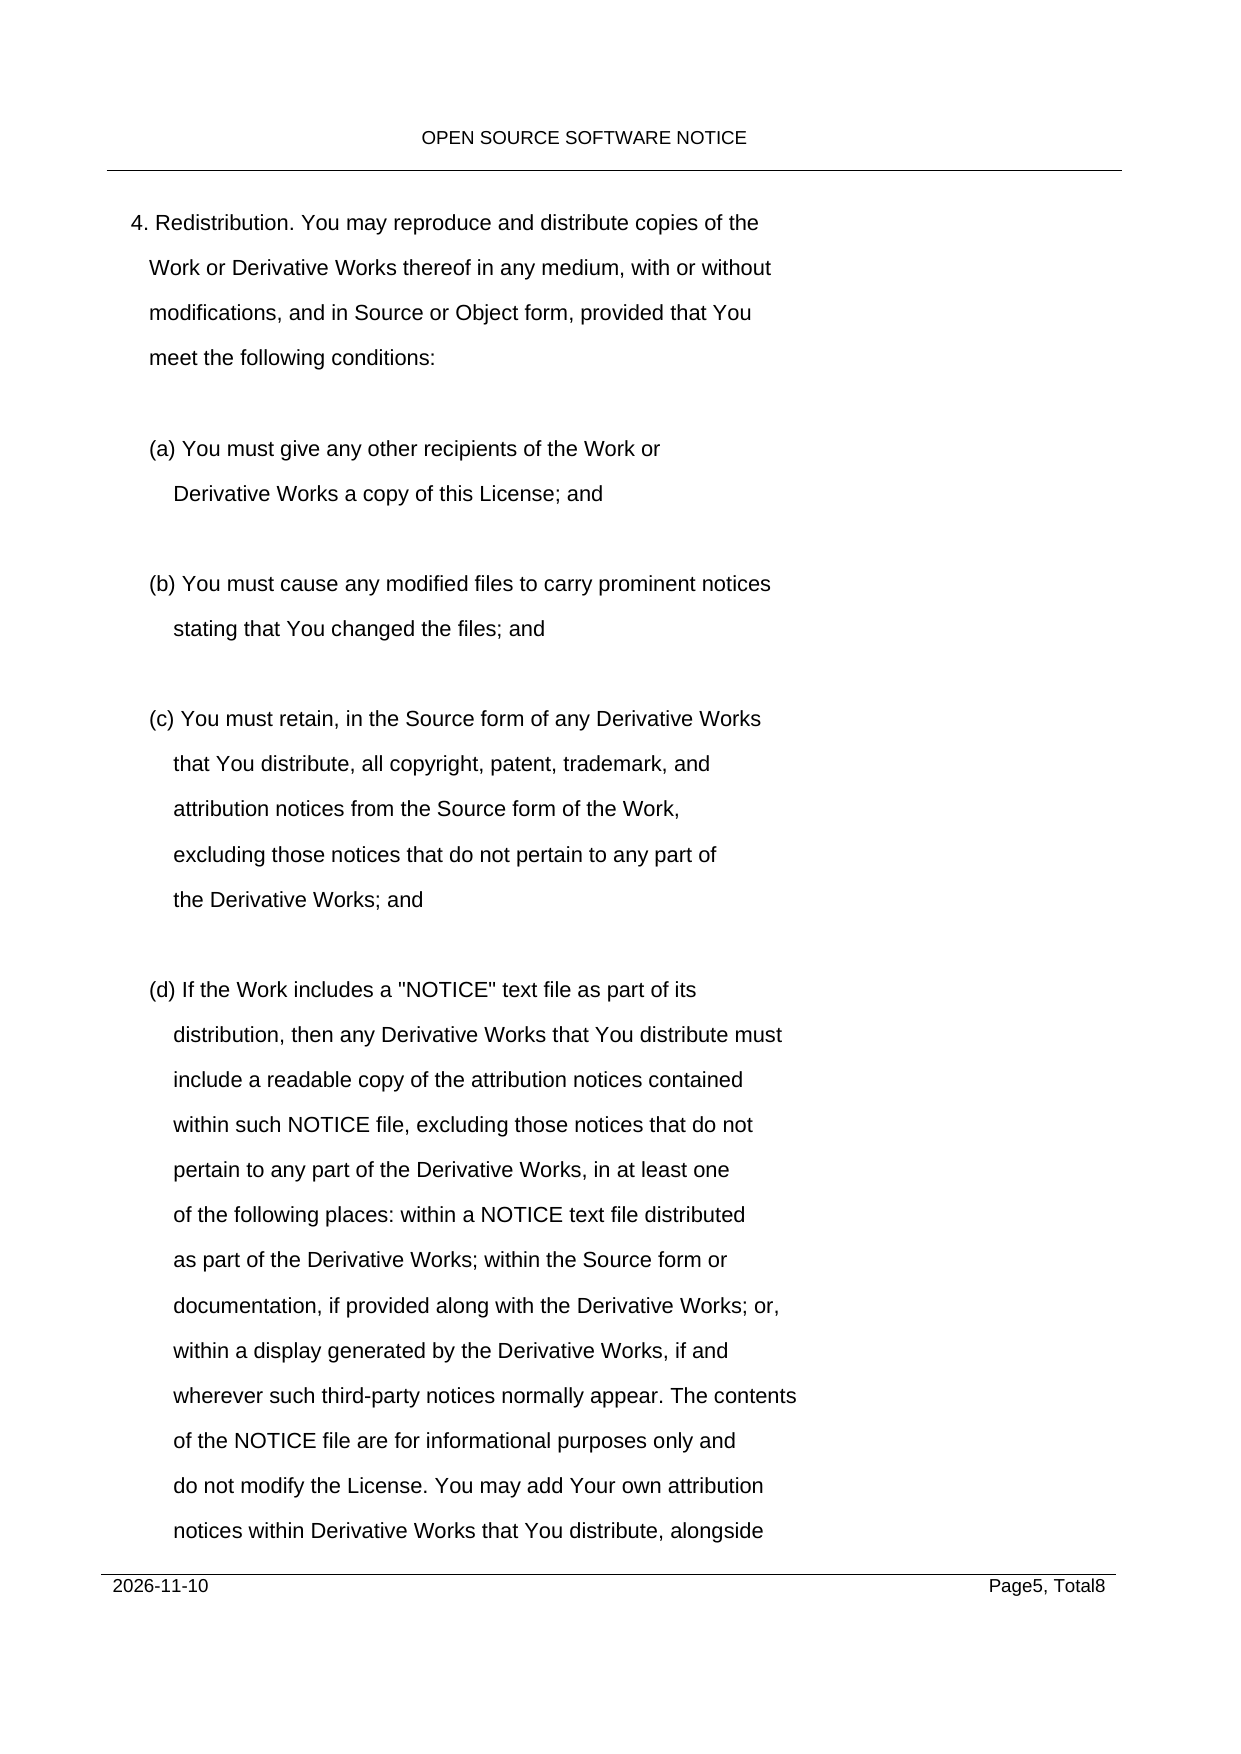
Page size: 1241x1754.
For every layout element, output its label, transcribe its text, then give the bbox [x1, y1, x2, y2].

text include a readable copy of the attribution notices contained [112, 1063, 1128, 1096]
text the Derivative Works; and [112, 883, 1128, 915]
text distribution, then any Derivative Works that You distribute must [112, 1018, 1128, 1051]
text Work or Derivative Works thereof in any medium, with or without [112, 251, 1128, 284]
text (a) You must give any other recipients of the Work or [112, 432, 1128, 464]
text within a display generated by the Derivative Works, if and [112, 1334, 1128, 1366]
text of the NOTICE file are for informational purposes only and [112, 1424, 1128, 1457]
text of the following places: within a NOTICE text file distributed [112, 1199, 1128, 1231]
text do not modify the License. You may add Your own attribution [112, 1469, 1128, 1502]
text attribution notices from the Source form of the Work, [112, 793, 1128, 825]
text (b) You must cause any modified files to carry prominent notices [112, 567, 1128, 600]
text notices within Derivative Works that You distribute, alongside [112, 1514, 1128, 1547]
text wherever such third-party notices normally appear. The contents [112, 1379, 1128, 1412]
text that You distribute, all copyright, patent, trademark, and [112, 748, 1128, 780]
text within such NOTICE file, excluding those notices that do not [112, 1108, 1128, 1141]
text pertain to any part of the Derivative Works, in at least one [112, 1153, 1128, 1186]
text documentation, if provided along with the Derivative Works; or, [112, 1289, 1128, 1321]
text excluding those notices that do not pertain to any part of [112, 838, 1128, 870]
text 4. Redistribution. You may reproduce and distribute copies of the [112, 206, 1128, 239]
text modifications, and in Source or Object form, provided that You [112, 297, 1128, 329]
text Derivative Works a copy of this License; and [112, 477, 1128, 509]
text stating that You changed the files; and [112, 612, 1128, 645]
text meet the following conditions: [112, 342, 1128, 374]
text (d) If the Work includes a "NOTICE" text file as part of its [112, 973, 1128, 1006]
text as part of the Derivative Works; within the Source form or [112, 1244, 1128, 1276]
text (c) You must retain, in the Source form of any Derivative Works [112, 702, 1128, 735]
